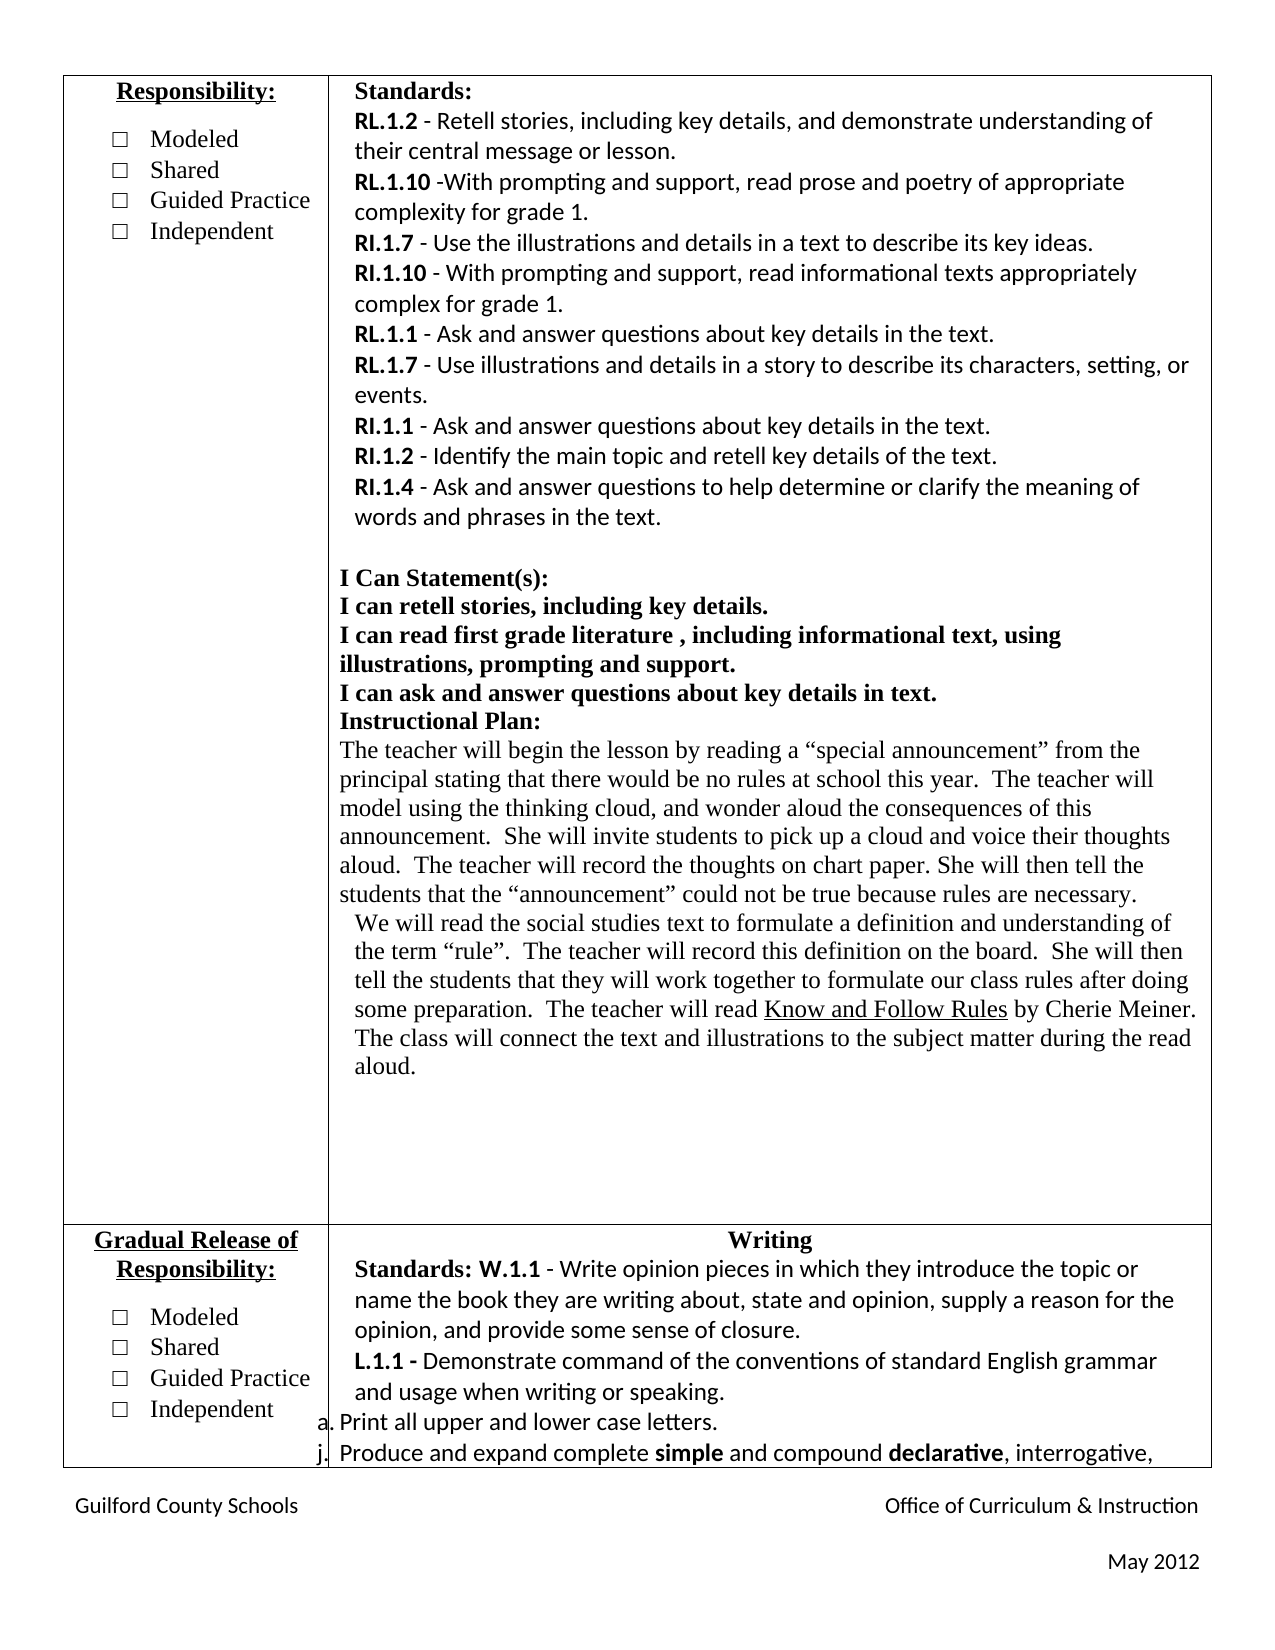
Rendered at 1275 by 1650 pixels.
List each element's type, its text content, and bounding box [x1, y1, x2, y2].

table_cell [329, 1225, 1211, 1467]
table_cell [64, 1225, 328, 1467]
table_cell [64, 76, 328, 1224]
